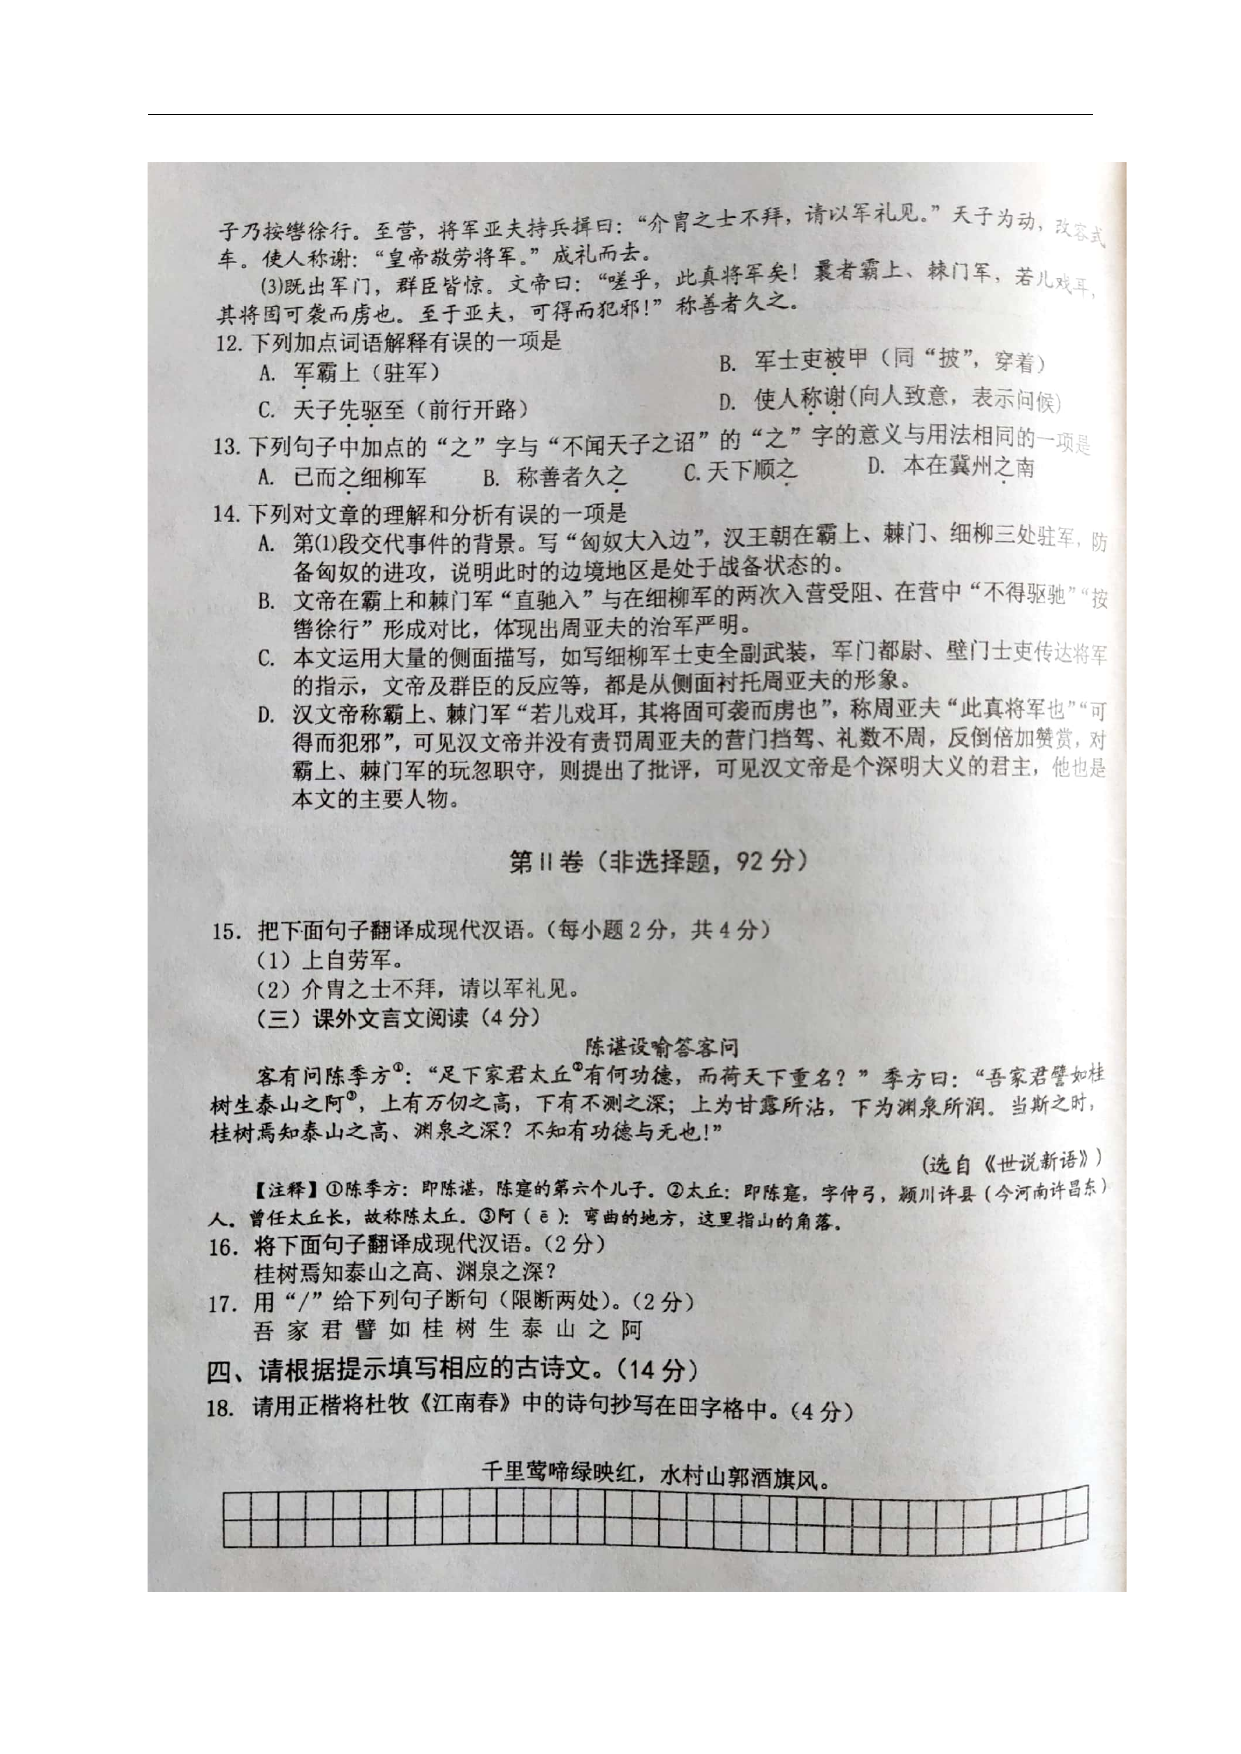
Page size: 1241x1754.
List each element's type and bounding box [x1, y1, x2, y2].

picture [147, 162, 1127, 1592]
